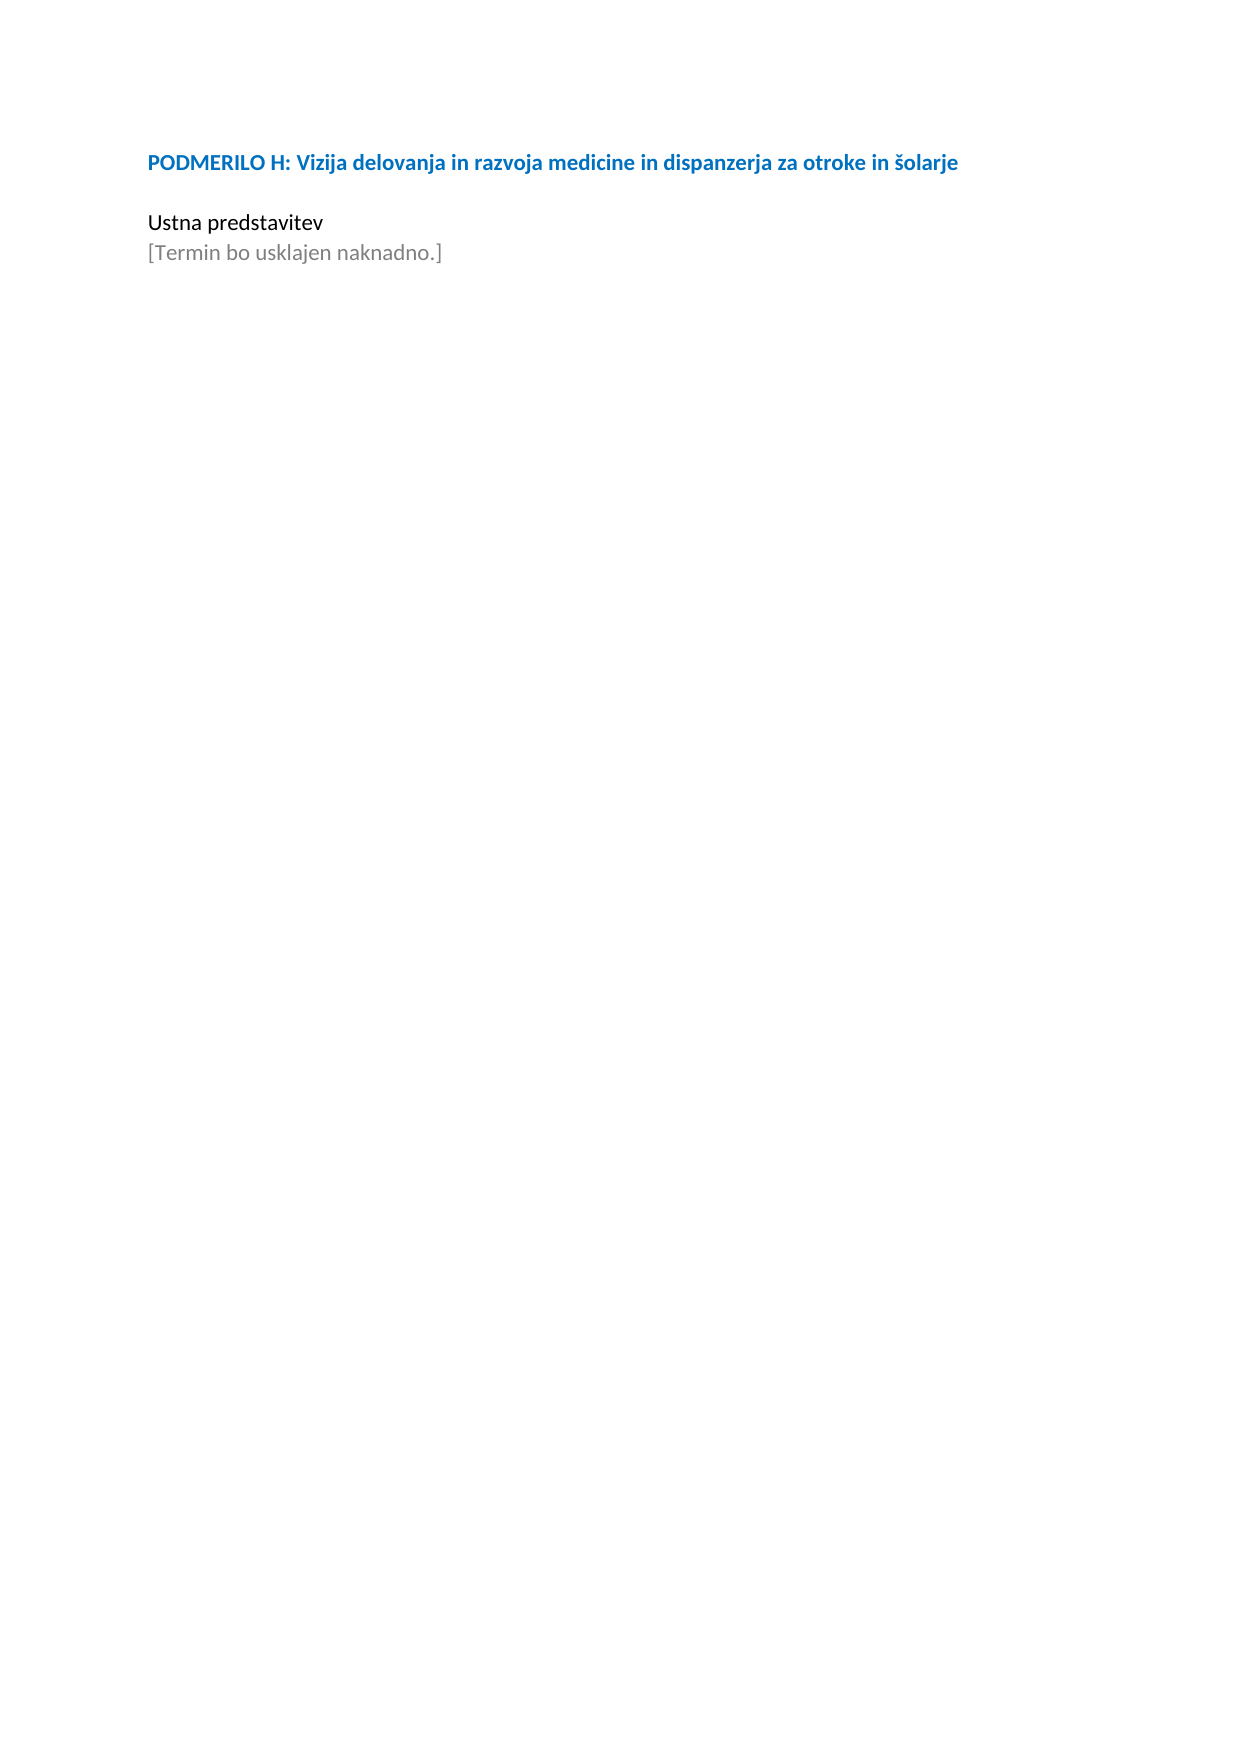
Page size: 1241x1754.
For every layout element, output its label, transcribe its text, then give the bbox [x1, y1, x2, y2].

text PODMERILO H: Vizija delovanja in razvoja medicine in dispanzerja za otroke in šolarje [148, 148, 1092, 176]
text [Termin bo usklajen naknadno.] [148, 238, 1092, 266]
text Ustna predstavitev [148, 208, 1092, 236]
